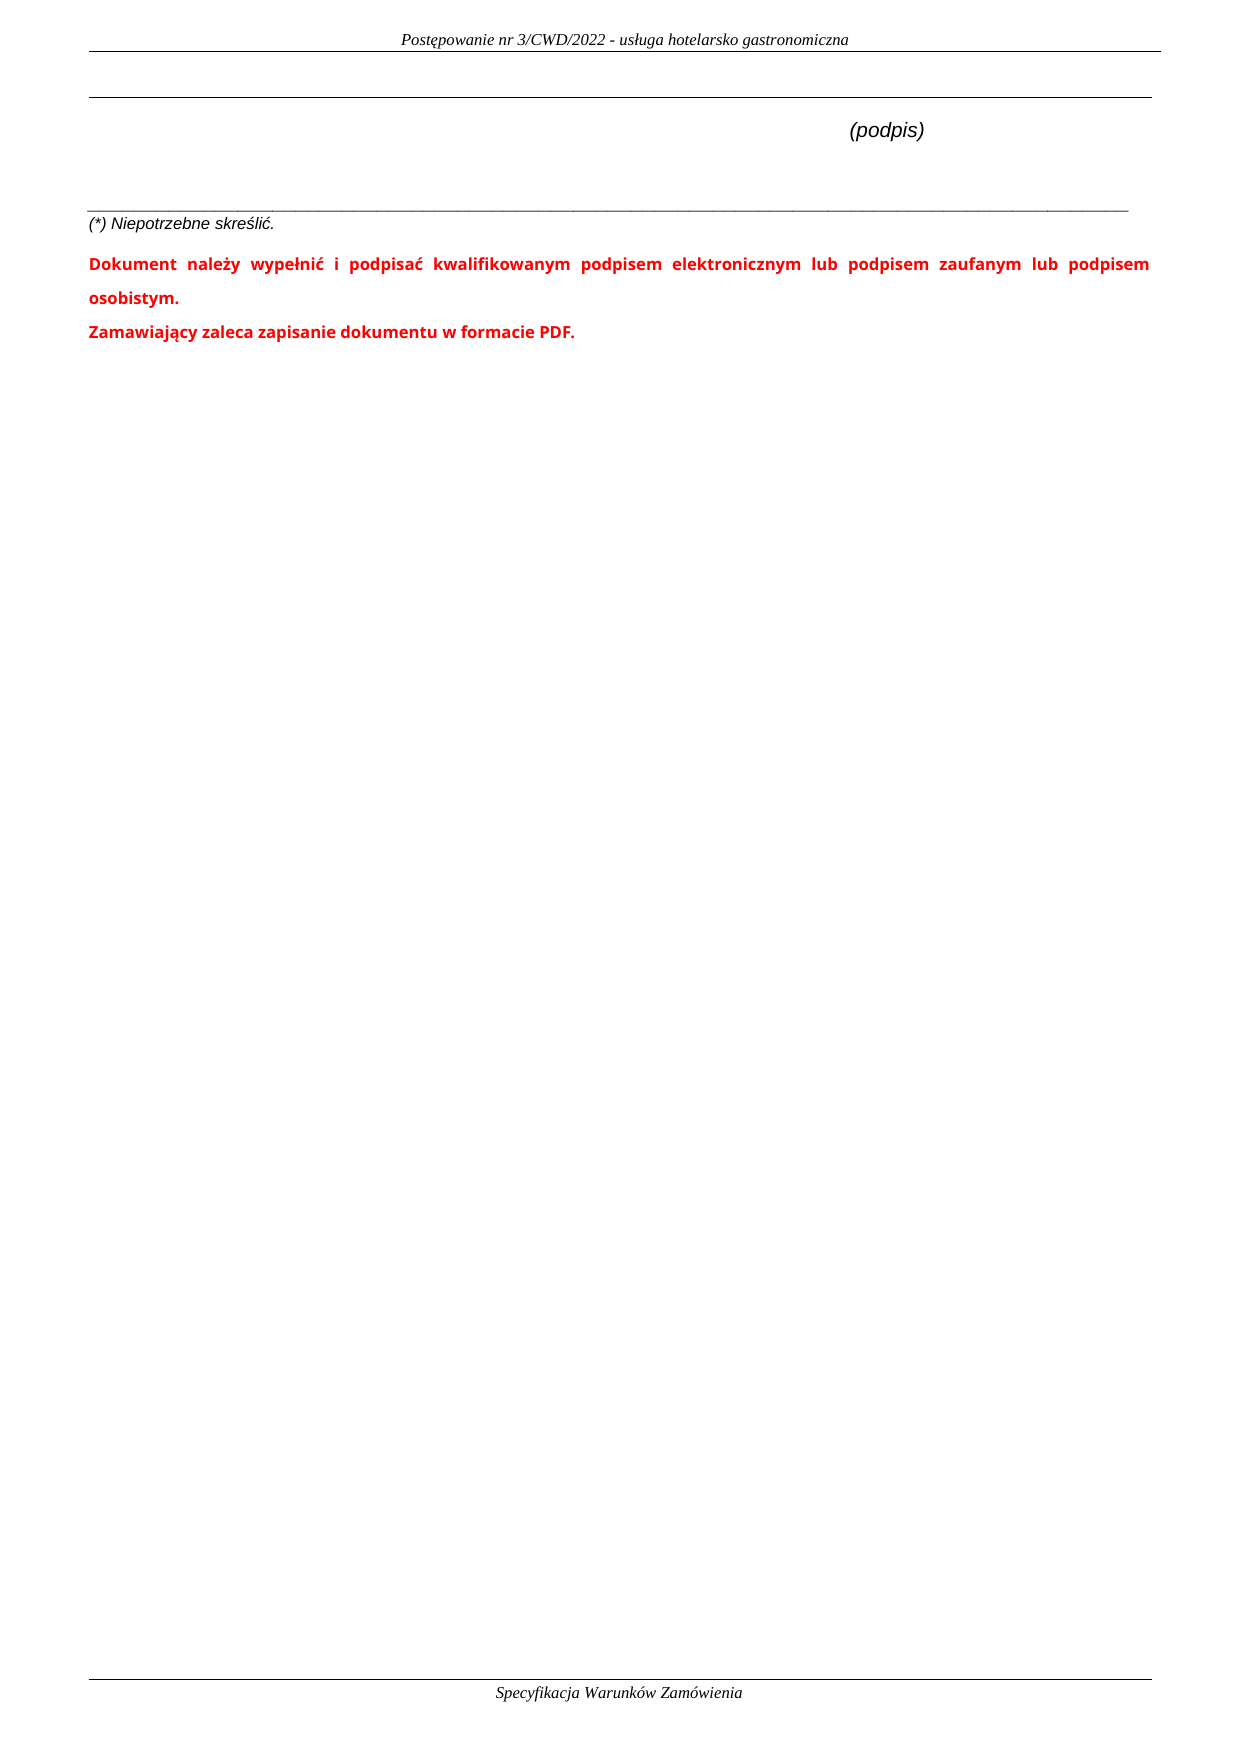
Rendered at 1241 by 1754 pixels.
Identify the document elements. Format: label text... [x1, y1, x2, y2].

text __________________________________________________________________________________________ [89, 190, 1152, 214]
text (podpis) [752, 118, 1152, 142]
text Dokument należy wypełnić i podpisać kwalifikowanym podpisem elektronicznym lub podpisem zaufanym lub podpisem osobistym. [89, 252, 1152, 309]
text Zamawiający zaleca zapisanie dokumentu w formacie PDF. [89, 320, 1152, 343]
text (*) Niepotrzebne skreślić. [89, 214, 1152, 233]
